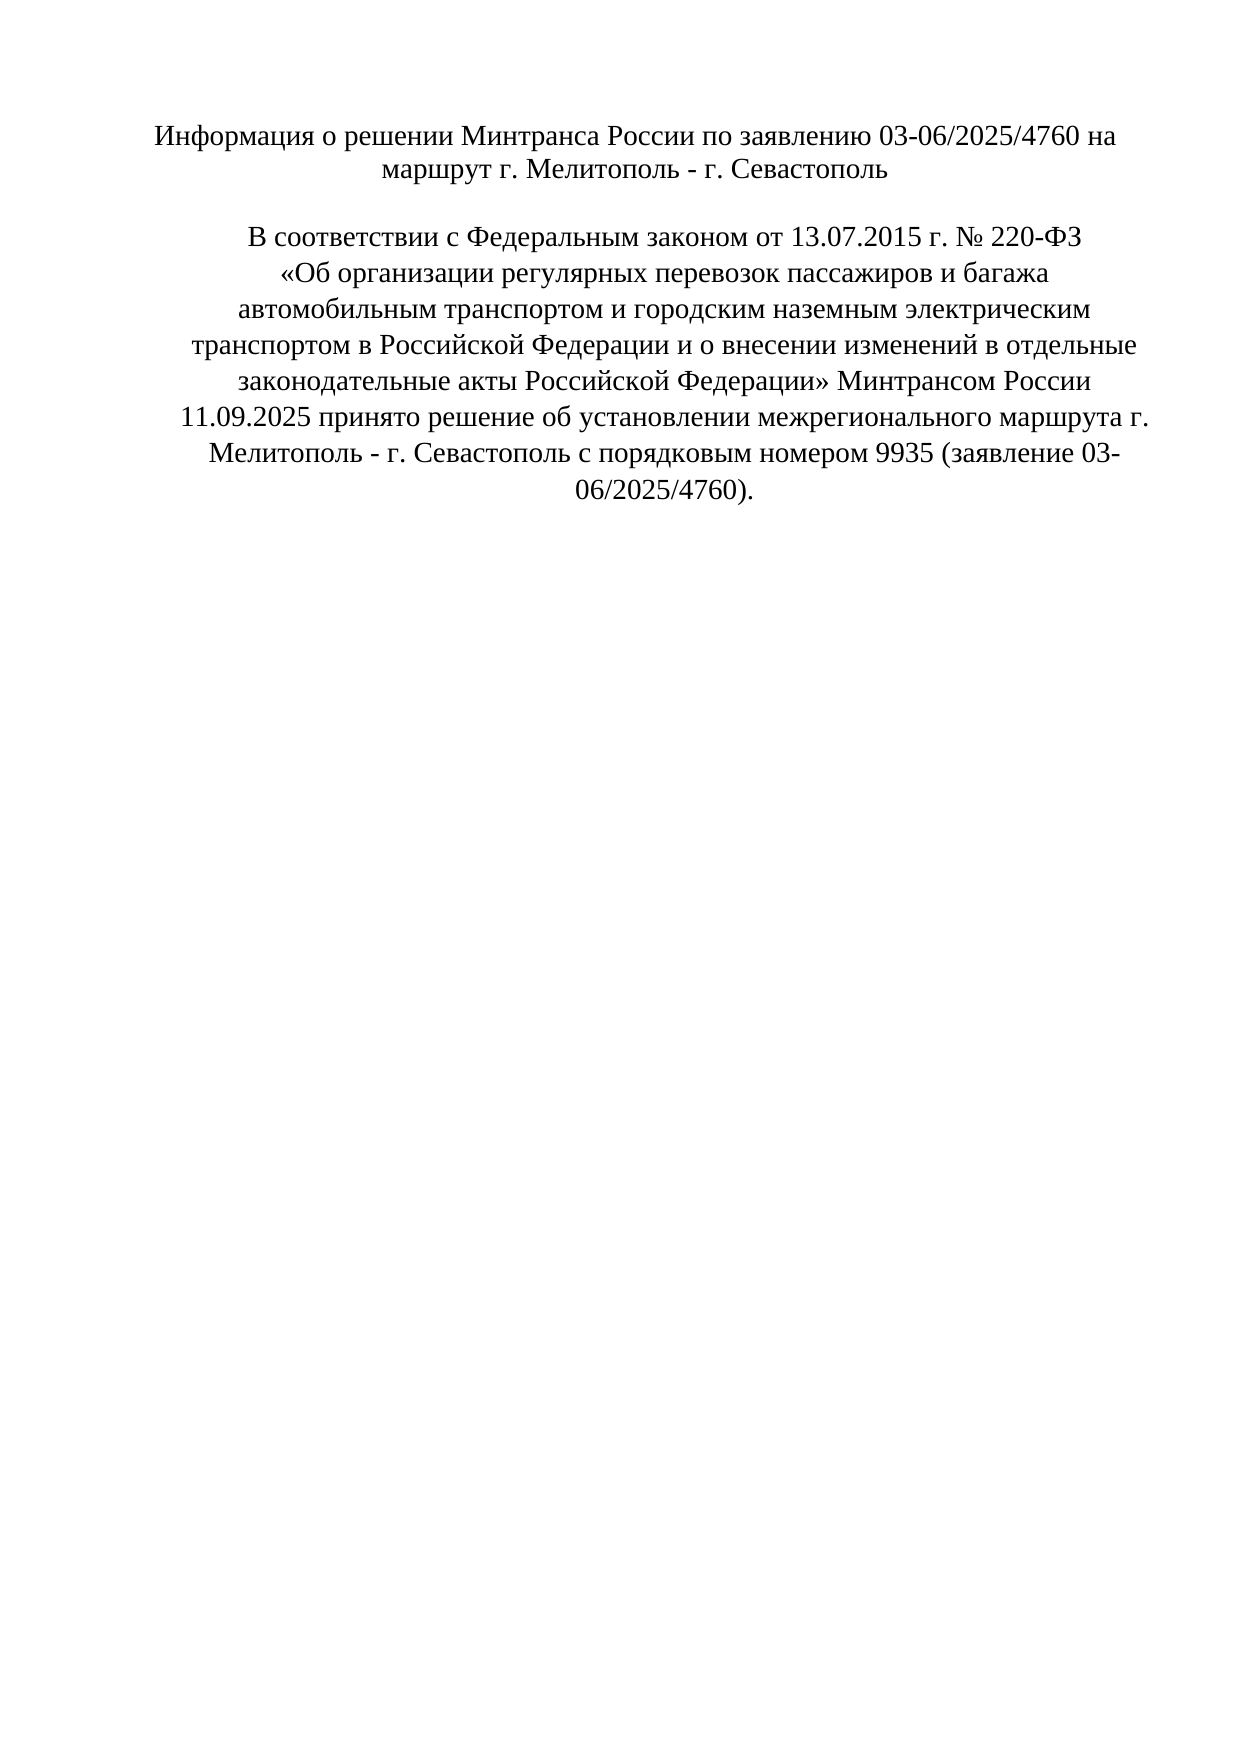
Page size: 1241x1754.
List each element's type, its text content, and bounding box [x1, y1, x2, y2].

text Информация о решении Минтранса России по заявлению 03-06/2025/4760 на маршрут г. Мелитополь - г. Севастополь [118, 118, 1152, 185]
text В соответствии с Федеральным законом от 13.07.2015 г. № 220-ФЗ «Об организации регулярных перевозок пассажиров и багажа автомобильным транспортом и городским наземным электрическим транспортом в Российской Федерации и о внесении изменений в отдельные законодательные акты Российской Федерации» Минтрансом России 11.09.2025 принято решение об установлении межрегионального маршрута г. Мелитополь - г. Севастополь с порядковым номером 9935 (заявление 03-06/2025/4760). [177, 219, 1152, 505]
